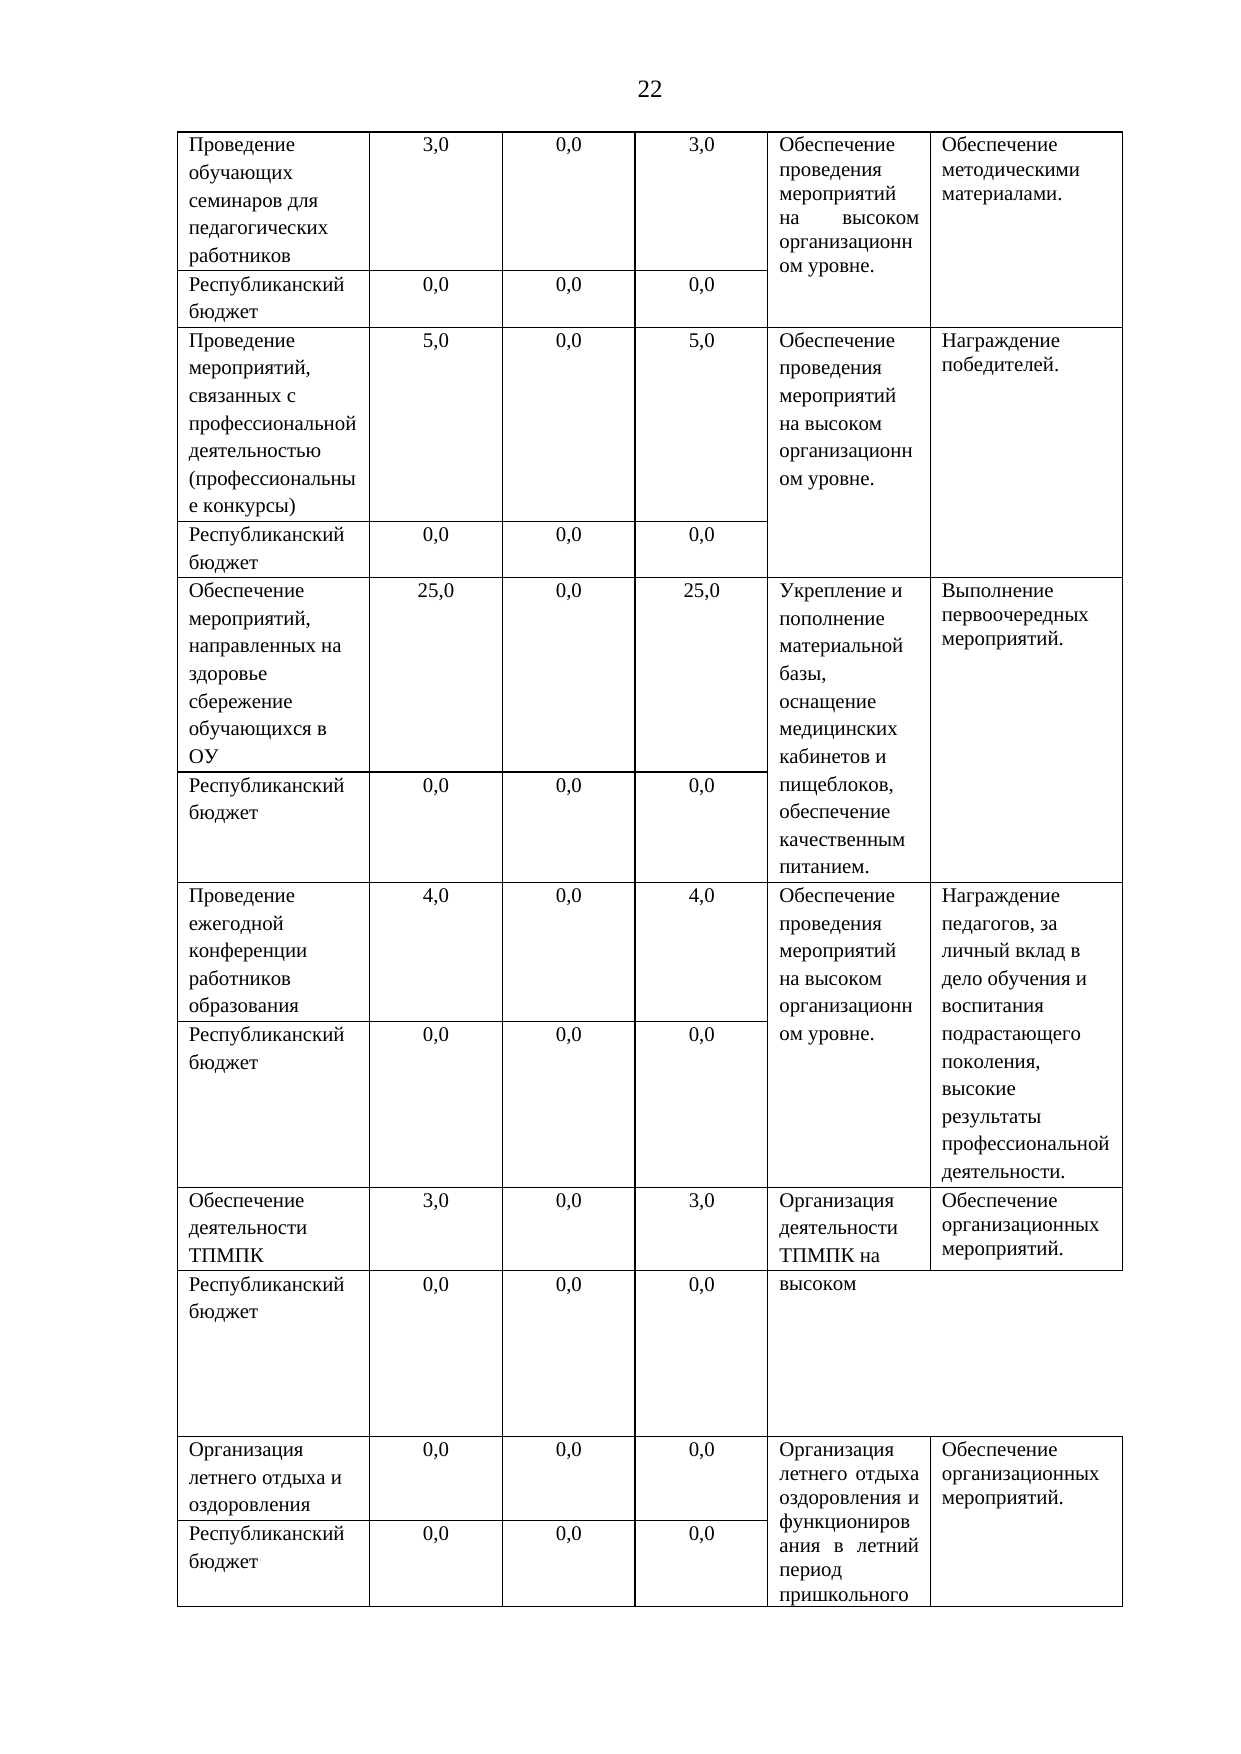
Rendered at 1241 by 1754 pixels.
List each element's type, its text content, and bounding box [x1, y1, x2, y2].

table_cell Проведение мероприятий, связанных с профессиональной деятельностью (профессиональные конкурсы) [178, 328, 369, 521]
table_cell Обеспечение деятельности ТПМПК [178, 1188, 369, 1270]
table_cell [178, 1521, 369, 1606]
table_cell Укрепление и пополнение материальной базы, оснащение медицинских кабинетов и пищеблоков, обеспечение качественным питанием. [768, 578, 930, 882]
table_cell 0,0 [503, 328, 634, 521]
table_cell Республиканский бюджет [178, 522, 369, 577]
table_cell 0,0 [503, 1188, 634, 1270]
table_cell 25,0 [370, 578, 502, 771]
table_cell Организация летнего отдыха оздоровления и функционирования в летний период пришкольного лагеря [768, 1437, 930, 1606]
table_cell 0,0 [503, 883, 634, 1021]
table_cell 3,0 [370, 1188, 502, 1270]
table_cell Организация летнего отдыха и оздоровления [178, 1437, 369, 1520]
table_cell Республиканский бюджет [178, 1022, 369, 1187]
table_cell Обеспечение организационных мероприятий. [931, 1188, 1122, 1270]
table_cell Обеспечение проведения мероприятий на высоком организационном уровне. [768, 133, 930, 327]
table_cell Обеспечение организационных мероприятий. [931, 1437, 1122, 1606]
table_cell 5,0 [636, 328, 767, 521]
table_cell 0,0 [636, 522, 767, 577]
table_cell 0,0 [370, 271, 502, 327]
table_cell 4,0 [636, 883, 767, 1021]
table_cell 0,0 [370, 1022, 502, 1187]
table_cell 0,0 [503, 578, 634, 771]
table_cell 5,0 [370, 328, 502, 521]
table_cell 0,0 [503, 773, 634, 882]
table_cell Проведение обучающих семинаров для педагогических работников [178, 133, 369, 270]
table_cell Обеспечение мероприятий, направленных на здоровье сбережение обучающихся в ОУ [178, 578, 369, 771]
table_cell Республиканский бюджет [178, 1271, 369, 1436]
table_cell 0,0 [503, 1521, 634, 1606]
table_cell 25,0 [636, 578, 767, 771]
table_cell 0,0 [370, 773, 502, 882]
table_cell 0,0 [636, 1022, 767, 1187]
table_cell 0,0 [503, 1271, 634, 1436]
table_cell Награждение педагогов, за личный вклад в дело обучения и воспитания подрастающего поколения, высокие результаты профессиональной деятельности. [931, 883, 1122, 1187]
table_cell Обеспечение проведения мероприятий на высоком организационном уровне. [768, 328, 930, 577]
table_cell 0,0 [503, 1437, 634, 1520]
table_cell 0,0 [503, 133, 634, 270]
table_cell 0,0 [503, 522, 634, 577]
table_cell 3,0 [370, 133, 502, 270]
table_cell Проведение ежегодной конференции работников образования [178, 883, 369, 1021]
table_cell 0,0 [370, 522, 502, 577]
table_cell Организация деятельности ТПМПК на высоком организационном уровне. Проведение обследования детей. [768, 1188, 930, 1270]
table_cell 4,0 [370, 883, 502, 1021]
table_cell Республиканский бюджет [178, 773, 369, 882]
table_cell 0,0 [636, 1521, 767, 1606]
table_cell 3,0 [636, 133, 767, 270]
table_cell 0,0 [370, 1521, 502, 1606]
table_cell Обеспечение методическими материалами. [931, 133, 1122, 327]
table_cell 3,0 [636, 1188, 767, 1270]
table_cell Обеспечение проведения мероприятий на высоком организационном уровне. [768, 883, 930, 1187]
table_cell 0,0 [503, 1022, 634, 1187]
table_cell Выполнение первоочередных мероприятий. [931, 578, 1122, 882]
table_cell 0,0 [636, 773, 767, 882]
table_cell Республиканский бюджет [178, 271, 369, 327]
table_cell 0,0 [370, 1437, 502, 1520]
table_cell 0,0 [636, 271, 767, 327]
table_cell 0,0 [503, 271, 634, 327]
table_cell 0,0 [636, 1271, 767, 1436]
table_cell 0,0 [636, 1437, 767, 1520]
table_cell 0,0 [370, 1271, 502, 1436]
table_cell Награждение победителей. [931, 328, 1122, 577]
